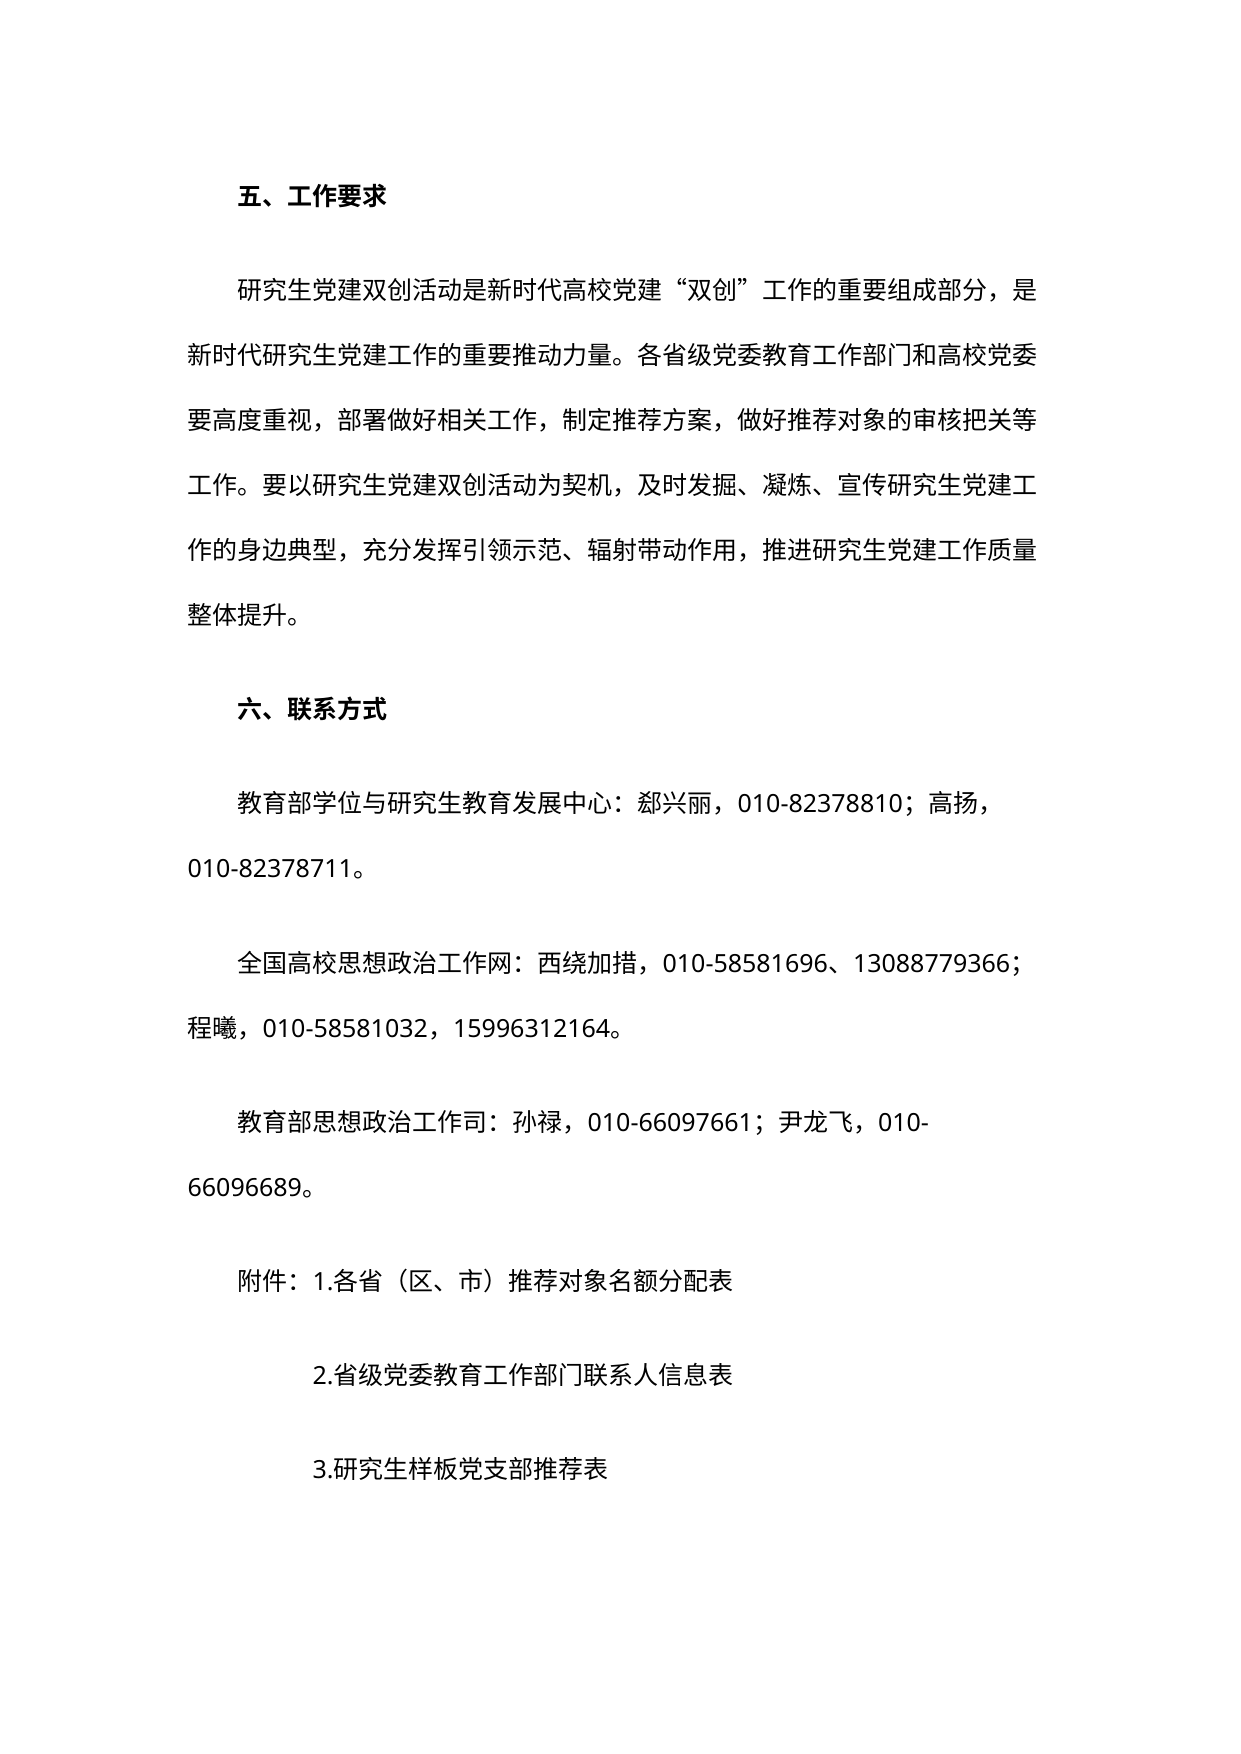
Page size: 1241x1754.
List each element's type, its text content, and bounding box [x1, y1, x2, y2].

text 附件：1.各省（区、市）推荐对象名额分配表 [187, 1247, 1053, 1312]
text 教育部学位与研究生教育发展中心：郄兴丽，010-82378810；高扬，010-82378711。 [187, 769, 1053, 899]
text 六、联系方式 [187, 675, 1053, 740]
text 教育部思想政治工作司：孙禄，010-66097661；尹龙飞，010-66096689。 [187, 1088, 1053, 1218]
text 2.省级党委教育工作部门联系人信息表 [187, 1341, 1053, 1406]
text 五、工作要求 [187, 162, 1053, 227]
text 3.研究生样板党支部推荐表 [187, 1435, 1053, 1500]
text 全国高校思想政治工作网：西绕加措，010-58581696、13088779366；程曦，010-58581032，15996312164。 [187, 929, 1053, 1059]
text 研究生党建双创活动是新时代高校党建“双创”工作的重要组成部分，是新时代研究生党建工作的重要推动力量。各省级党委教育工作部门和高校党委要高度重视，部署做好相关工作，制定推荐方案，做好推荐对象的审核把关等工作。要以研究生党建双创活动为契机，及时发掘、凝炼、宣传研究生党建工作的身边典型，充分发挥引领示范、辐射带动作用，推进研究生党建工作质量整体提升。 [187, 256, 1053, 646]
